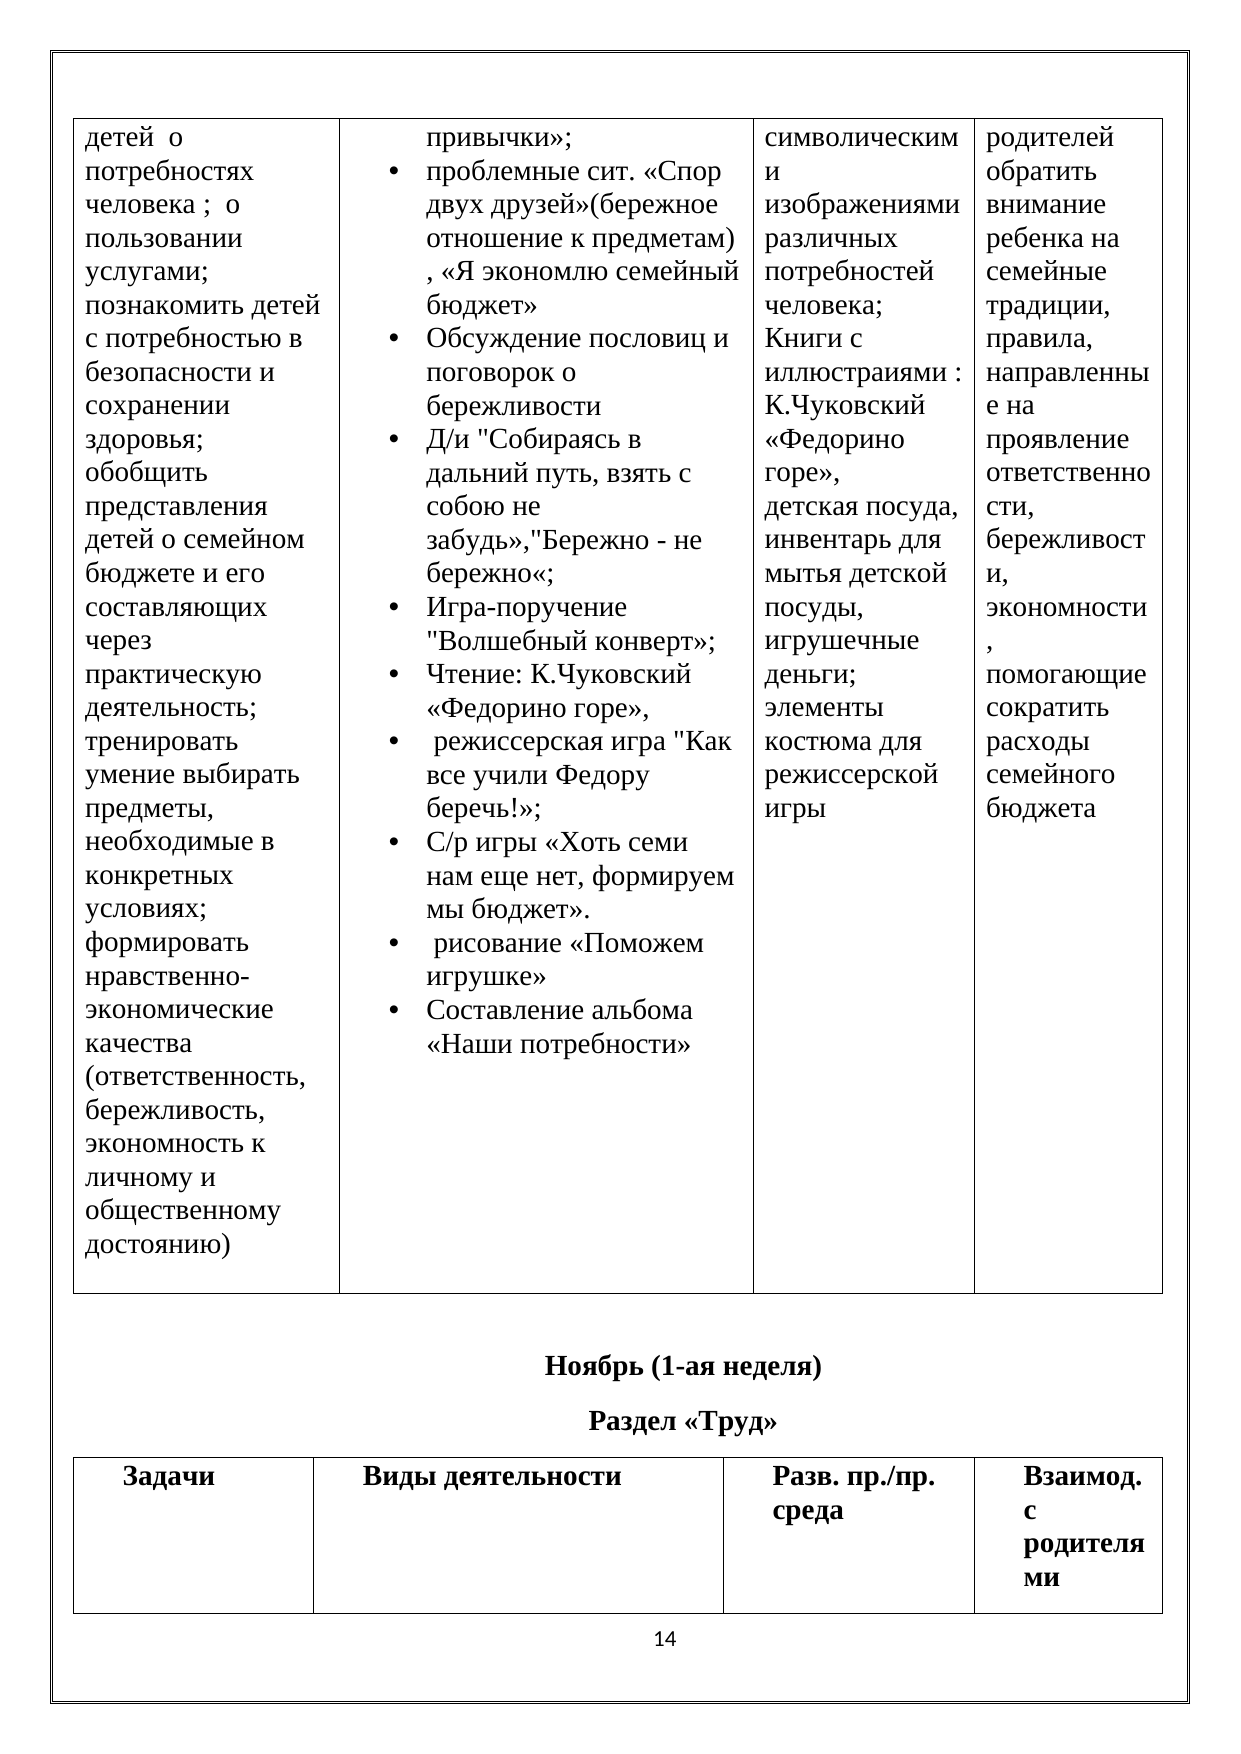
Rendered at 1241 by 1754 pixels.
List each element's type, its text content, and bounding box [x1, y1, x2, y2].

text Ноябрь (1-ая неделя) [215, 1348, 1152, 1382]
table_header Виды деятельности [314, 1458, 723, 1613]
table_header Задачи [74, 1458, 313, 1613]
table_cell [74, 119, 339, 1293]
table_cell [340, 119, 753, 1293]
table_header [975, 1458, 1162, 1613]
text Раздел «Труд» [215, 1403, 1152, 1436]
table_header Разв. пр./пр. среда [724, 1458, 974, 1613]
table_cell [754, 119, 974, 1293]
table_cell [975, 119, 1162, 1293]
